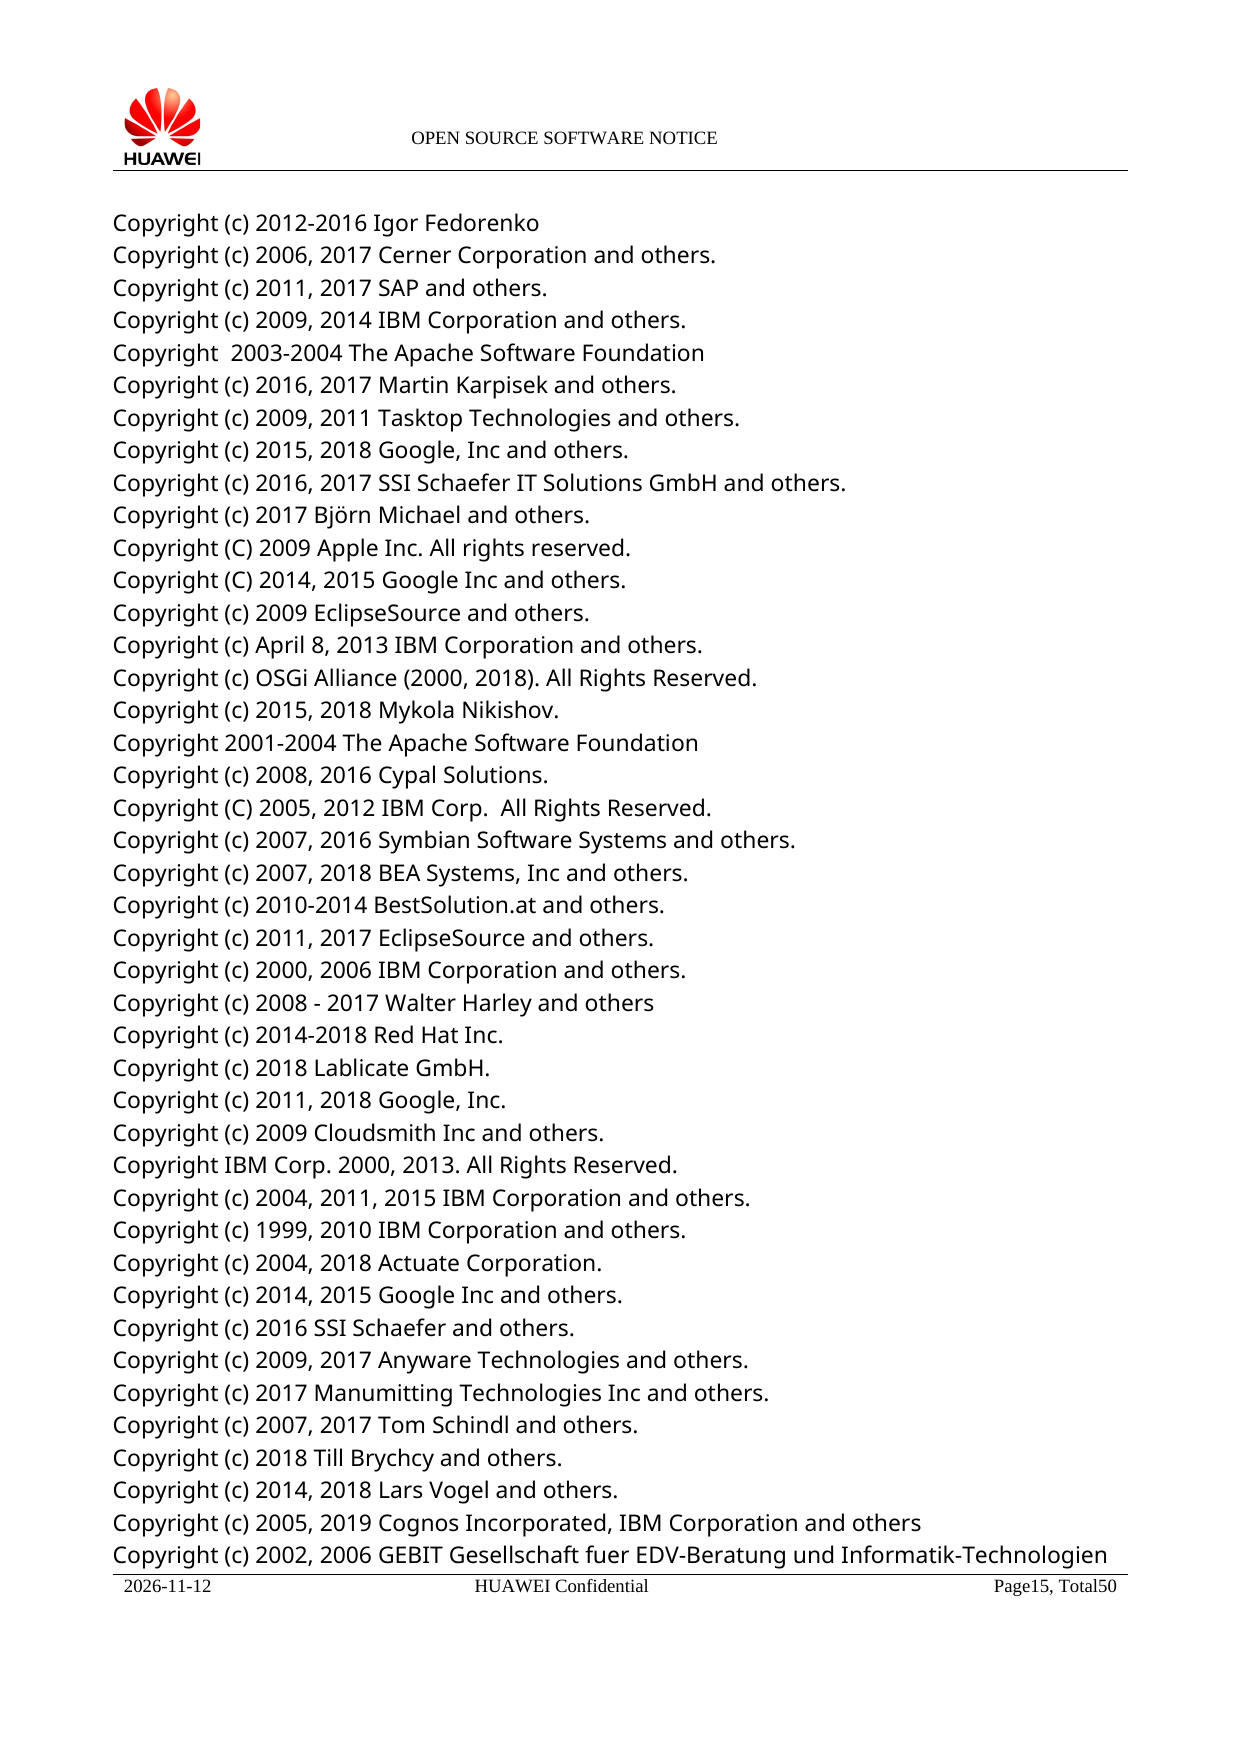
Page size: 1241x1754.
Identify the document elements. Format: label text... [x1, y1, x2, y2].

picture [124, 88, 201, 165]
